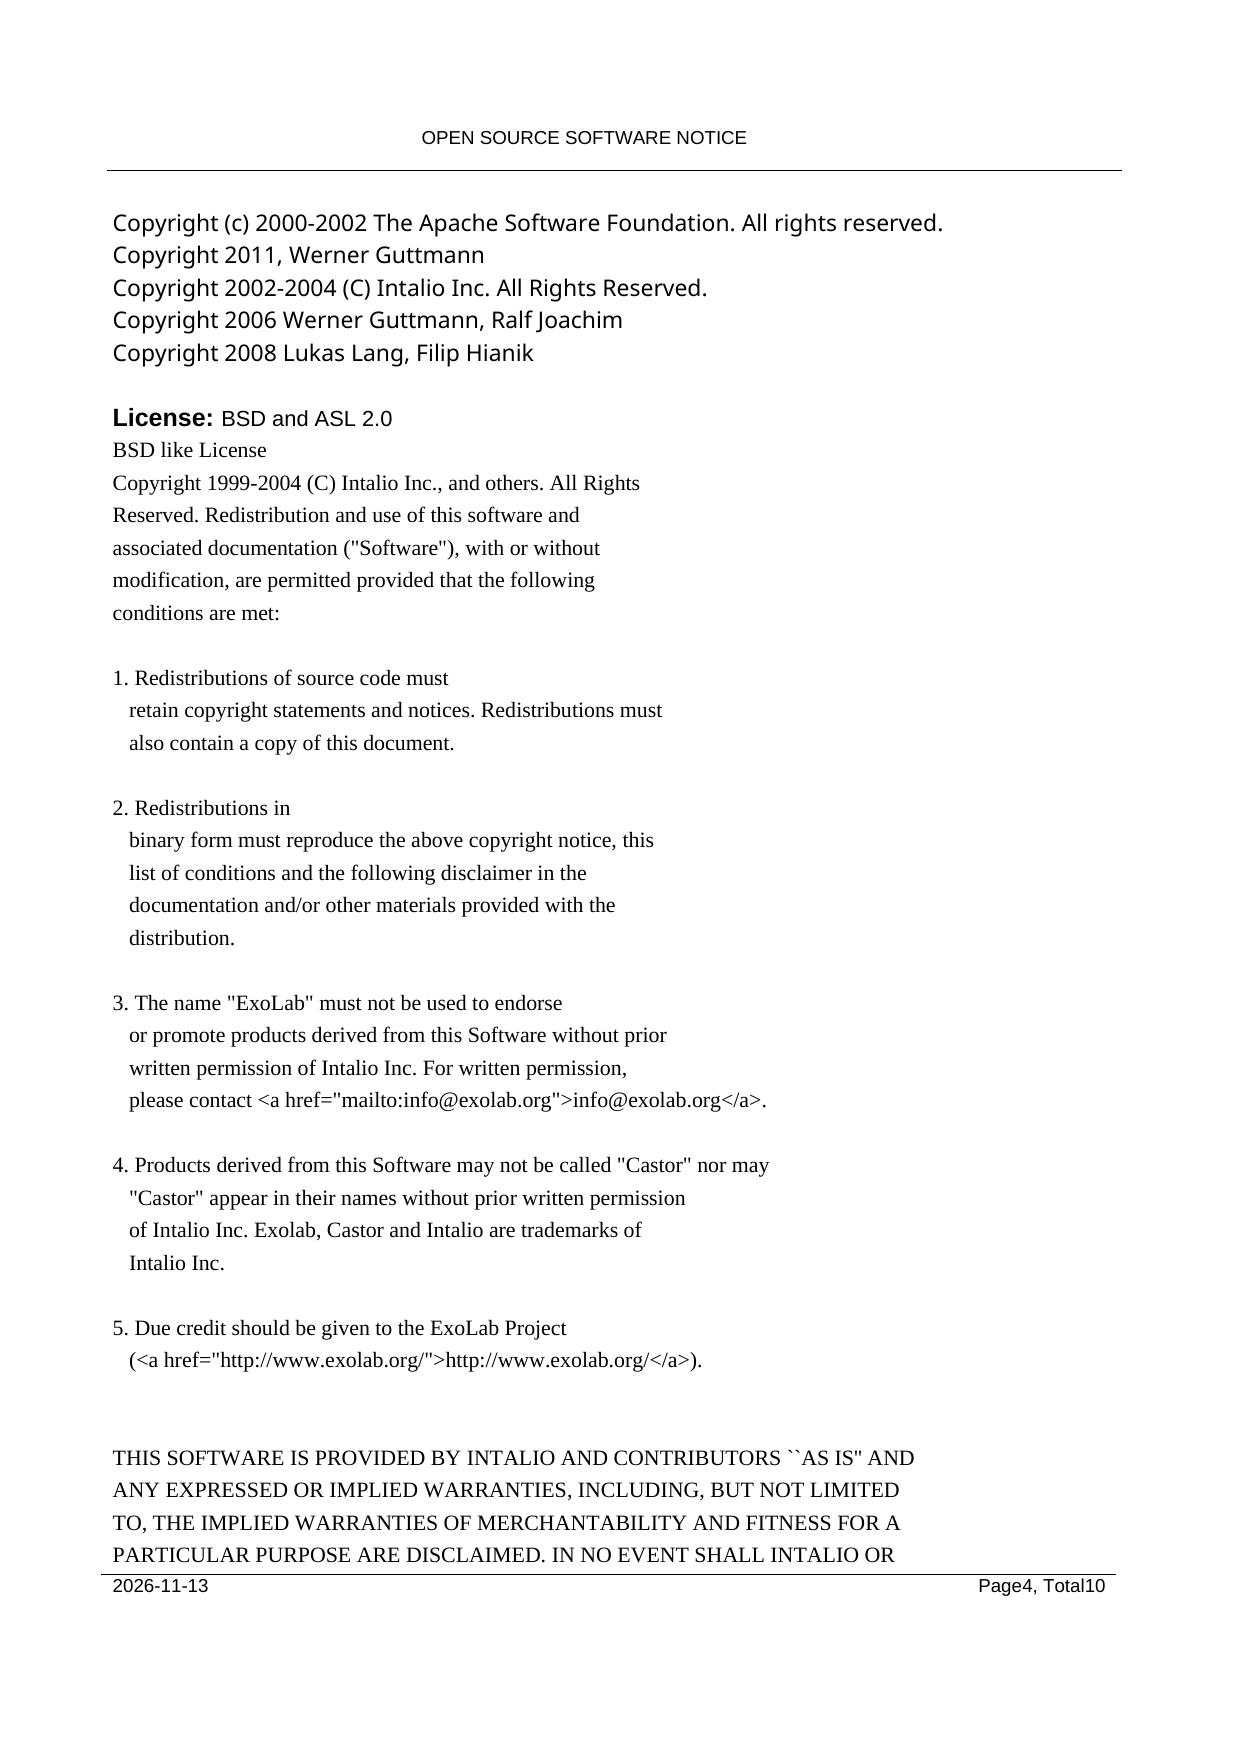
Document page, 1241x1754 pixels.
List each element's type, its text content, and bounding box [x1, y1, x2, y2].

text retain copyright statements and notices. Redistributions must [112, 694, 1128, 726]
text (<a href="http://www.exolab.org/">http://www.exolab.org/</a>). [112, 1344, 1128, 1376]
text 5. Due credit should be given to the ExoLab Project [112, 1311, 1128, 1344]
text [112, 206, 1128, 401]
text Reserved. Redistribution and use of this software and [112, 499, 1128, 531]
text 3. The name "ExoLab" must not be used to endorse [112, 986, 1128, 1019]
text associated documentation ("Software"), with or without [112, 531, 1128, 564]
text License: BSD and ASL 2.0 [112, 401, 1128, 434]
text "Castor" appear in their names without prior written permission [112, 1181, 1128, 1214]
text ANY EXPRESSED OR IMPLIED WARRANTIES, INCLUDING, BUT NOT LIMITED [112, 1474, 1128, 1506]
text Intalio Inc. [112, 1246, 1128, 1279]
text list of conditions and the following disclaimer in the [112, 856, 1128, 889]
text 4. Products derived from this Software may not be called "Castor" nor may [112, 1149, 1128, 1181]
text modification, are permitted provided that the following [112, 564, 1128, 596]
text documentation and/or other materials provided with the [112, 889, 1128, 921]
text TO, THE IMPLIED WARRANTIES OF MERCHANTABILITY AND FITNESS FOR A [112, 1506, 1128, 1539]
text distribution. [112, 921, 1128, 954]
text conditions are met: [112, 596, 1128, 629]
text binary form must reproduce the above copyright notice, this [112, 824, 1128, 856]
text of Intalio Inc. Exolab, Castor and Intalio are trademarks of [112, 1214, 1128, 1246]
text 2. Redistributions in [112, 791, 1128, 824]
text written permission of Intalio Inc. For written permission, [112, 1051, 1128, 1084]
text please contact <a href="mailto:info@exolab.org">info@exolab.org</a>. [112, 1084, 1128, 1116]
text or promote products derived from this Software without prior [112, 1019, 1128, 1051]
text also contain a copy of this document. [112, 726, 1128, 759]
text BSD like License Copyright 1999-2004 (C) Intalio Inc., and others. All Rights [112, 434, 1128, 499]
text 1. Redistributions of source code must [112, 661, 1128, 694]
text THIS SOFTWARE IS PROVIDED BY INTALIO AND CONTRIBUTORS ``AS IS'' AND [112, 1441, 1128, 1474]
text PARTICULAR PURPOSE ARE DISCLAIMED. IN NO EVENT SHALL INTALIO OR [112, 1539, 1128, 1571]
